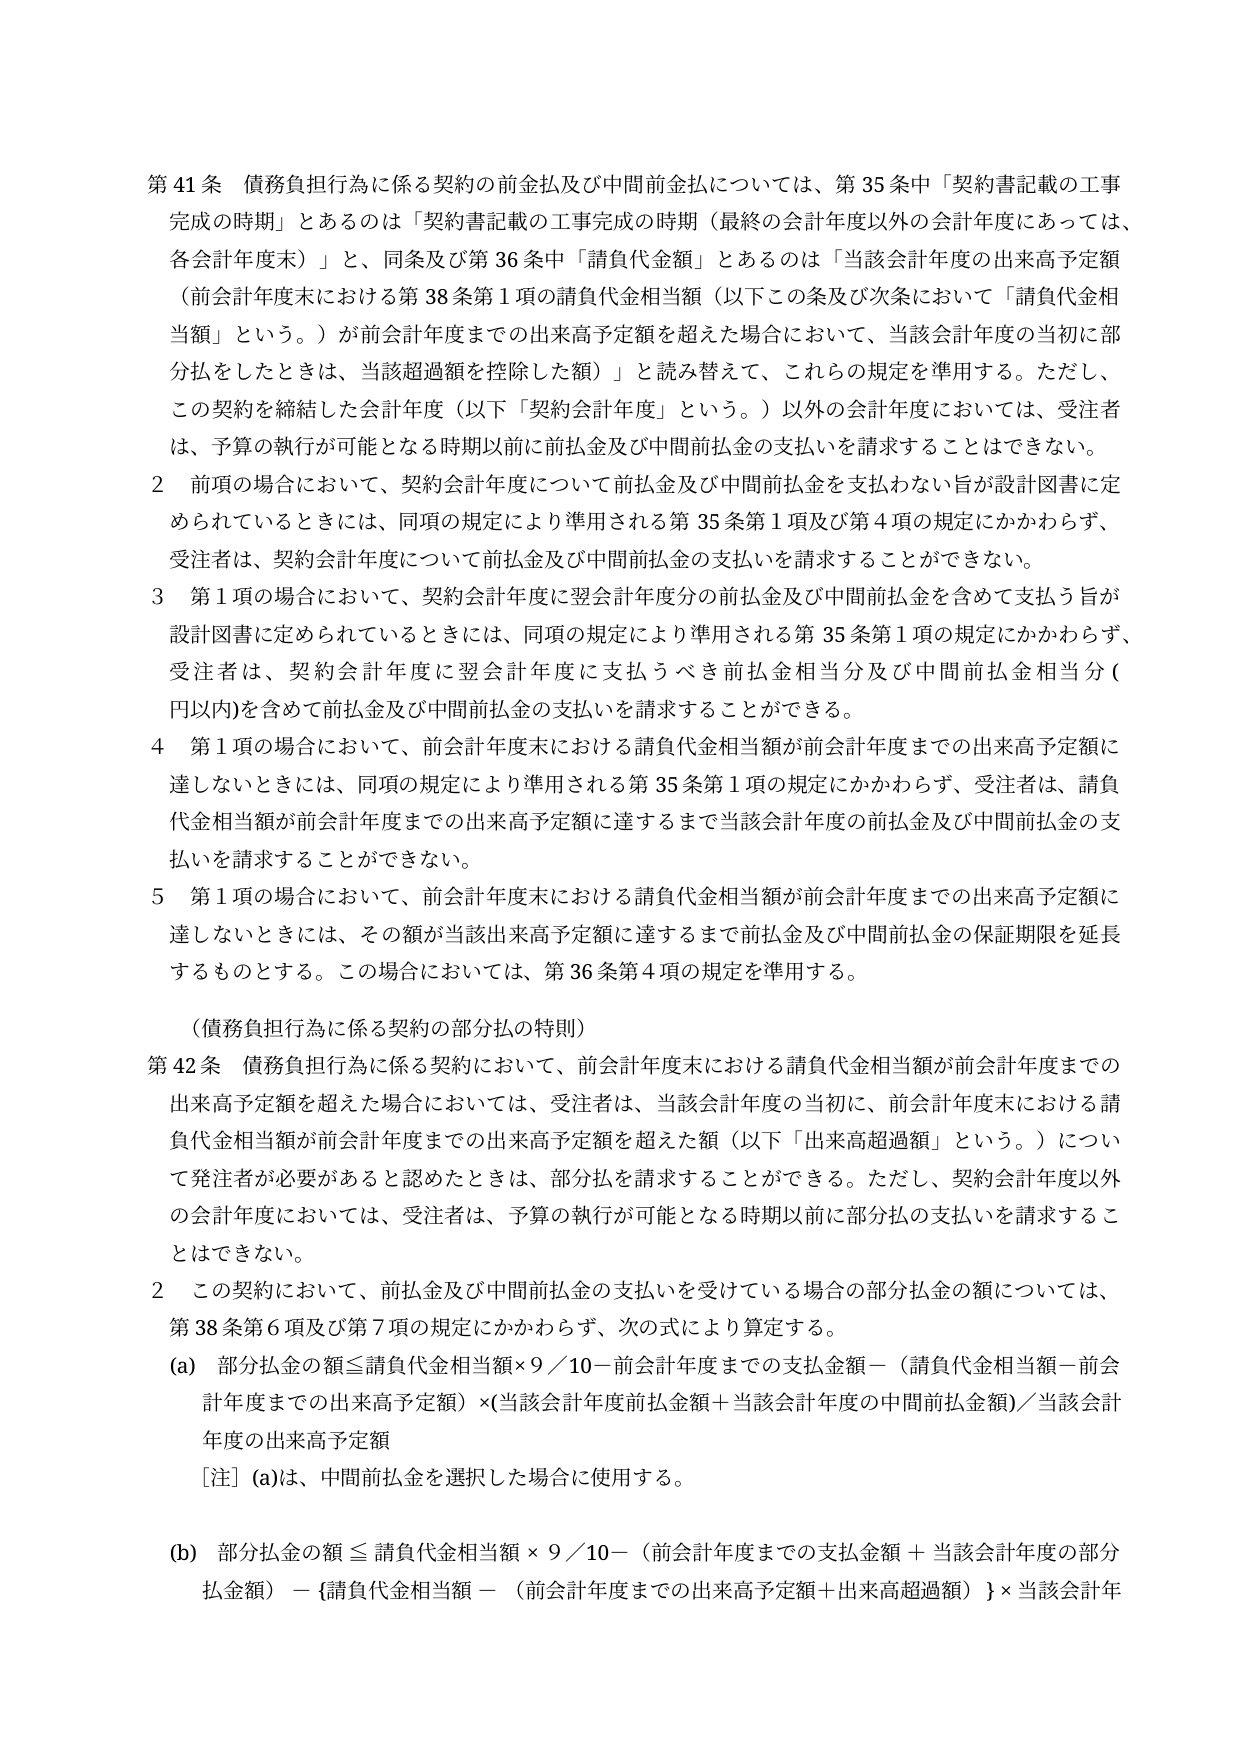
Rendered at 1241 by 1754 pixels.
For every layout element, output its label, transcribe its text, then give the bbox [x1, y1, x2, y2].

text ４ 第１項の場合において、前会計年度末における請負代金相当額が前会計年度までの出来高予定額に達しないときには、同項の規定により準用される第35条第１項の規定にかかわらず、受注者は、請負代金相当額が前会計年度までの出来高予定額に達するまで当該会計年度の前払金及び中間前払金の支払いを請求することができない。 [148, 727, 1122, 877]
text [169, 1533, 1122, 1608]
text ［注］(a)は、中間前払金を選択した場合に使用する。 [148, 1458, 1122, 1496]
text 第42条 債務負担行為に係る契約において、前会計年度末における請負代金相当額が前会計年度までの出来高予定額を超えた場合においては、受注者は、当該会計年度の当初に、前会計年度末における請負代金相当額が前会計年度までの出来高予定額を超えた額（以下「出来高超過額」という。）について発注者が必要があると認めたときは、部分払を請求することができる。ただし、契約会計年度以外の会計年度においては、受注者は、予算の執行が可能となる時期以前に部分払の支払いを請求することはできない。 [148, 1046, 1122, 1271]
text ３ 第１項の場合において、契約会計年度に翌会計年度分の前払金及び中間前払金を含めて支払う旨が設計図書に定められているときには、同項の規定により準用される第35条第１項の規定にかかわらず、受注者は、契約会計年度に翌会計年度に支払うべき前払金相当分及び中間前払金相当分( 円以内)を含めて前払金及び中間前払金の支払いを請求することができる。 [148, 577, 1122, 727]
text （債務負担行為に係る契約の部分払の特則） [169, 1008, 1122, 1046]
text (a) 部分払金の額≦請負代金相当額×９／10－前会計年度までの支払金額－（請負代金相当額－前会計年度までの出来高予定額）×(当該会計年度前払金額＋当該会計年度の中間前払金額)／当該会計年度の出来高予定額 [169, 1346, 1122, 1458]
text 第41条 債務負担行為に係る契約の前金払及び中間前金払については、第35条中「契約書記載の工事完成の時期」とあるのは「契約書記載の工事完成の時期（最終の会計年度以外の会計年度にあっては、各会計年度末）」と、同条及び第36条中「請負代金額」とあるのは「当該会計年度の出来高予定額（前会計年度末における第38条第１項の請負代金相当額（以下この条及び次条において「請負代金相当額」という。）が前会計年度までの出来高予定額を超えた場合において、当該会計年度の当初に部分払をしたときは、当該超過額を控除した額）」と読み替えて、これらの規定を準用する。ただし、この契約を締結した会計年度（以下「契約会計年度」という。）以外の会計年度においては、受注者は、予算の執行が可能となる時期以前に前払金及び中間前払金の支払いを請求することはできない。 [148, 164, 1122, 464]
text ２ この契約において、前払金及び中間前払金の支払いを受けている場合の部分払金の額については、第38条第６項及び第７項の規定にかかわらず、次の式により算定する。 [148, 1271, 1122, 1346]
text ５ 第１項の場合において、前会計年度末における請負代金相当額が前会計年度までの出来高予定額に達しないときには、その額が当該出来高予定額に達するまで前払金及び中間前払金の保証期限を延長するものとする。この場合においては、第36条第４項の規定を準用する。 [148, 877, 1122, 989]
text ２ 前項の場合において、契約会計年度について前払金及び中間前払金を支払わない旨が設計図書に定められているときには、同項の規定により準用される第35条第１項及び第４項の規定にかかわらず、受注者は、契約会計年度について前払金及び中間前払金の支払いを請求することができない。 [148, 464, 1122, 577]
